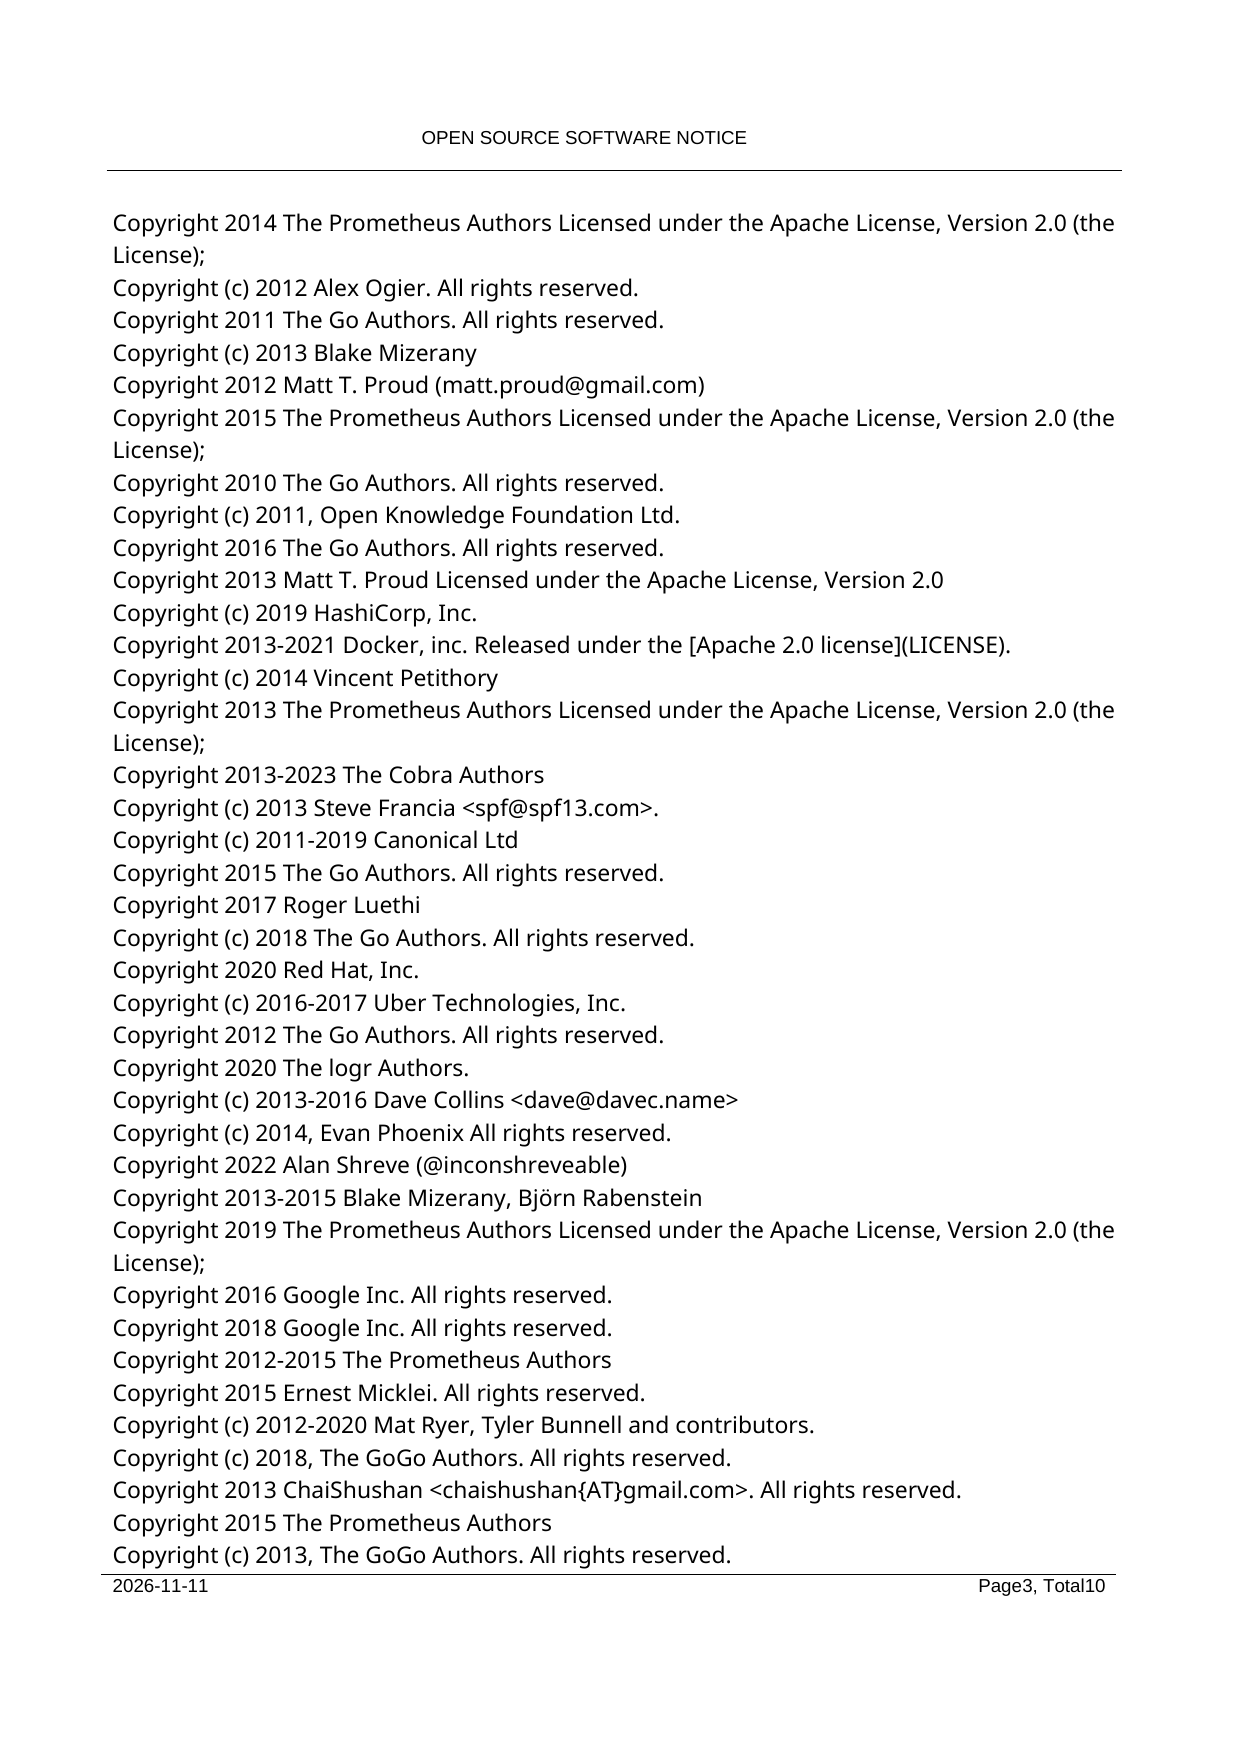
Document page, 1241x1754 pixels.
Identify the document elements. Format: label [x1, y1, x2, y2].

text [112, 206, 1128, 1571]
